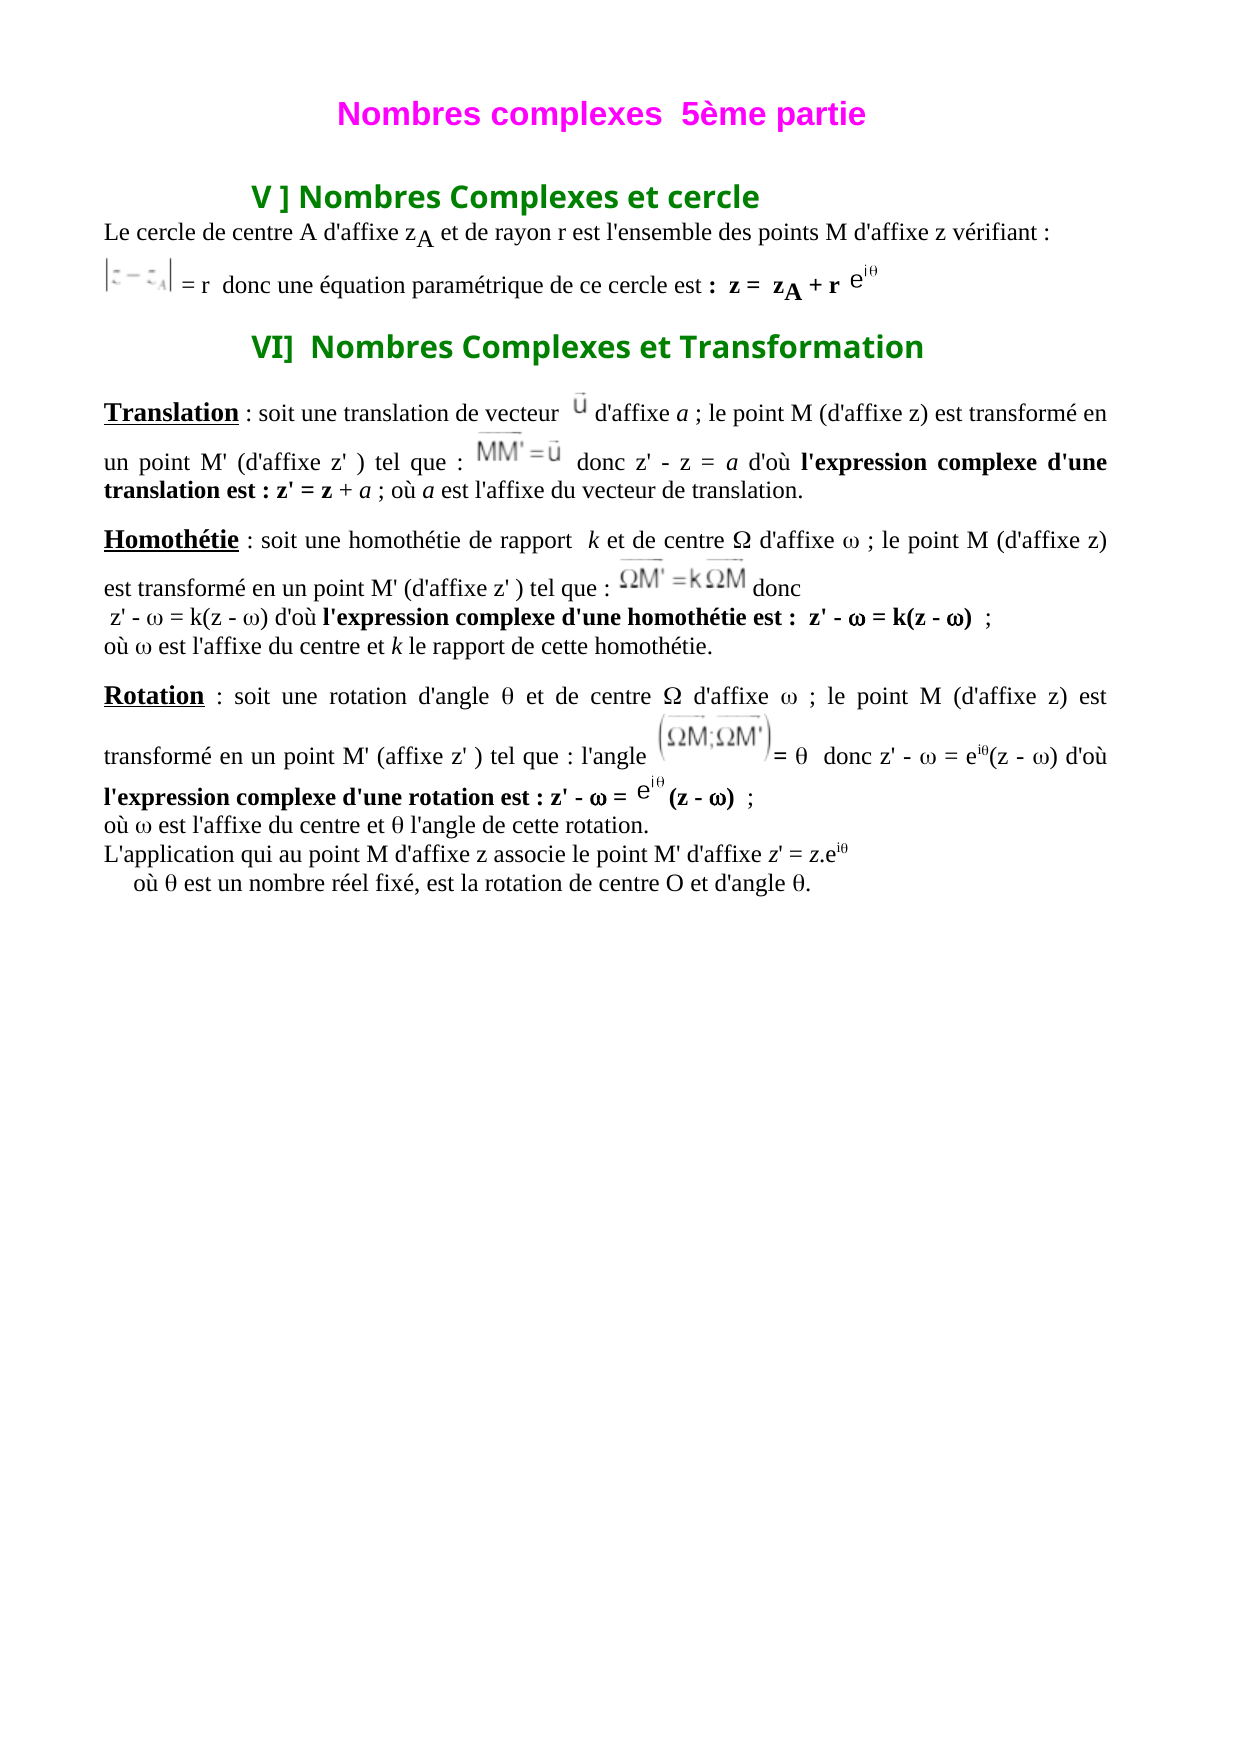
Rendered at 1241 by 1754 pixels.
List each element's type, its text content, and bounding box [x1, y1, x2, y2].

subtitle VI] Nombres Complexes et Transformation [251, 325, 1107, 367]
title Nombres complexes 5ème partie [103, 94, 1100, 132]
text où est l'affixe du centre et k le rapport de cette homothétie. [103, 631, 1107, 659]
text Translation : soit une translation de vecteur d'affixe a ; le point M (d'affixe z) est transformé en un point M' (d'affixe z' ) tel que : donc z' - z = a d'où l'expression complexe d'une translation est : z' = z + a ; où a est l'affixe du vecteur de translation. [103, 387, 1107, 504]
text = r donc une équation paramétrique de ce cercle est : z = zA + r [103, 253, 1107, 306]
text Homothétie : soit une homothétie de rapport k et de centre d'affixe ; le point M (d'affixe z) est transformé en un point M' (d'affixe z' ) tel que : donc [103, 523, 1107, 602]
text Rotation : soit une rotation d'angle et de centre d'affixe ; le point M (d'affixe z) est transformé en un point M' (affixe z' ) tel que : l'angle = donc z' - = ei(z - ) d'où l'expression complexe d'une rotation est : z' - = (z - ) ; [103, 679, 1107, 810]
text z' - = k(z - ) d'où l'expression complexe d'une homothétie est : z' - = k(z - ) ; [103, 602, 1107, 631]
text L'application qui au point M d'affixe z associe le point M' d'affixe z' = z.ei [103, 839, 1107, 868]
text Le cercle de centre A d'affixe zA et de rayon r est l'ensemble des points M d'affixe z vérifiant : [103, 217, 1107, 253]
text où est un nombre réel fixé, est la rotation de centre O et d'angle . [103, 868, 1107, 897]
text V ] Nombres Complexes et cercle [103, 175, 1107, 217]
text où est l'affixe du centre et l'angle de cette rotation. [103, 810, 1107, 839]
